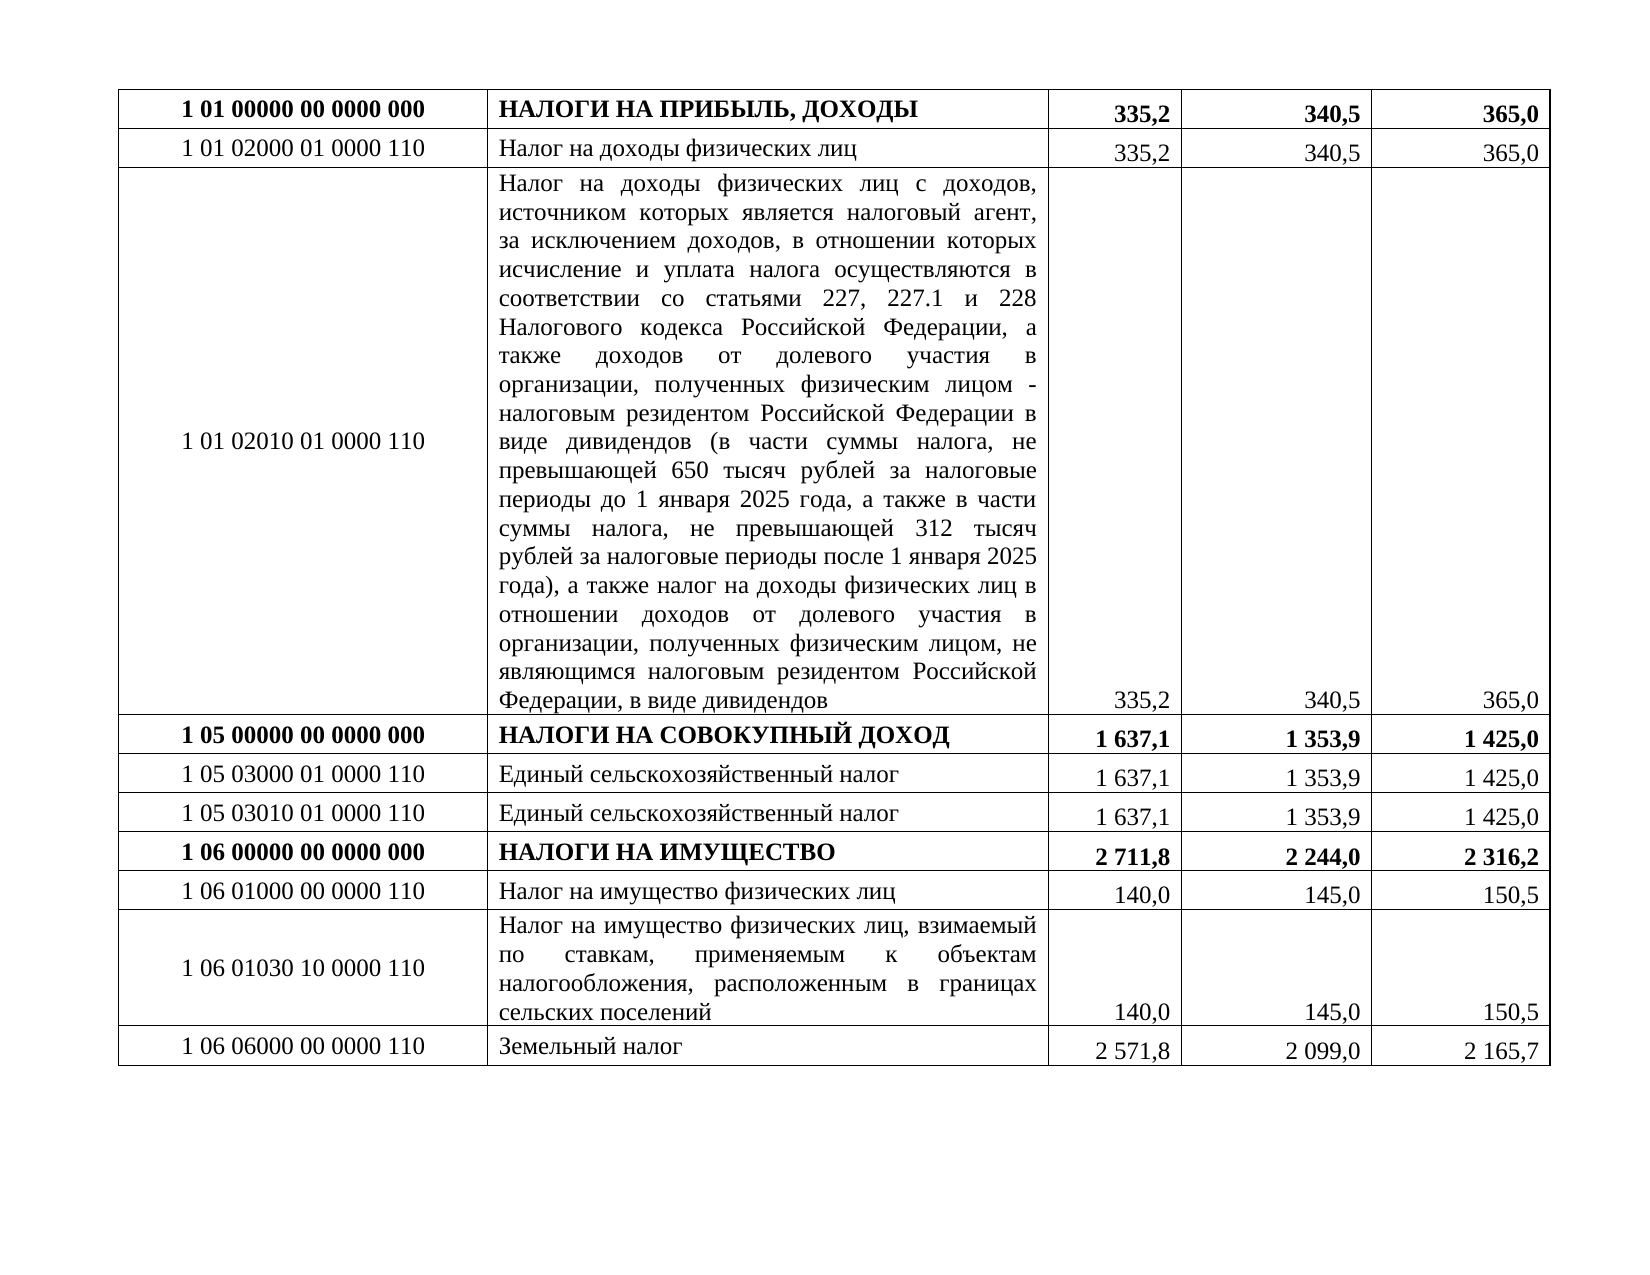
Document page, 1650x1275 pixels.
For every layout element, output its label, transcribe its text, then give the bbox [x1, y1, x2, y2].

table_cell Налог на имущество физических лиц [488, 871, 1048, 909]
table_cell НАЛОГИ НА СОВОКУПНЫЙ ДОХОД [488, 715, 1048, 753]
table_cell 140,0 [1049, 871, 1181, 909]
table_cell 1 637,1 [1049, 715, 1181, 753]
table_cell 1 05 03000 01 0000 110 [119, 754, 487, 792]
table_cell НАЛОГИ НА ПРИБЫЛЬ, ДОХОДЫ [488, 90, 1048, 128]
table_cell 145,0 [1182, 871, 1371, 909]
table_cell 150,5 [1372, 871, 1549, 909]
table_cell 365,0 [1372, 129, 1549, 167]
table_cell Единый сельскохозяйственный налог [488, 754, 1048, 792]
table_cell 1 05 03010 01 0000 110 [119, 793, 487, 831]
table_cell 340,5 [1182, 90, 1371, 128]
table_cell 365,0 [1372, 90, 1549, 128]
table_cell 1 353,9 [1182, 793, 1371, 831]
table_cell 1 425,0 [1372, 715, 1549, 753]
table_cell 145,0 [1182, 910, 1371, 1025]
table_cell 340,5 [1182, 168, 1371, 714]
table_cell НАЛОГИ НА ИМУЩЕСТВО [488, 832, 1048, 870]
table_cell 2 099,0 [1182, 1026, 1371, 1064]
table_cell 1 353,9 [1182, 715, 1371, 753]
table_cell 2 165,7 [1372, 1026, 1549, 1064]
table_cell Единый сельскохозяйственный налог [488, 793, 1048, 831]
table_cell 1 05 00000 00 0000 000 [119, 715, 487, 753]
table_cell 1 637,1 [1049, 793, 1181, 831]
table_cell 2 244,0 [1182, 832, 1371, 870]
table_cell 2 711,8 [1049, 832, 1181, 870]
table_cell 140,0 [1049, 910, 1181, 1025]
table_cell 335,2 [1049, 90, 1181, 128]
table_cell 1 425,0 [1372, 793, 1549, 831]
table_cell 1 01 02000 01 0000 110 [119, 129, 487, 167]
table_cell 1 353,9 [1182, 754, 1371, 792]
table_cell Налог на доходы физических лиц с доходов, источником которых является налоговый агент, за исключением доходов, в отношении которых исчисление и уплата налога осуществляются в соответствии со статьями 227, 227.1 и 228 Налогового кодекса Российской Федерации, а также доходов от долевого участия в организации, полученных физическим лицом - налоговым резидентом Российской Федерации в виде дивидендов (в части суммы налога, не превышающей 650 тысяч рублей за налоговые периоды до 1 января 2025 года, а также в части суммы налога, не превышающей 312 тысяч рублей за налоговые периоды после 1 января 2025 года), а также налог на доходы физических лиц в отношении доходов от долевого участия в организации, полученных физическим лицом, не являющимся налоговым резидентом Российской Федерации, в виде дивидендов [488, 168, 1048, 714]
table_cell 2 316,2 [1372, 832, 1549, 870]
table_cell 335,2 [1049, 129, 1181, 167]
table_cell 1 06 00000 00 0000 000 [119, 832, 487, 870]
table_cell Земельный налог [488, 1026, 1048, 1064]
table_cell 365,0 [1372, 168, 1549, 714]
table_cell 1 01 00000 00 0000 000 [119, 90, 487, 128]
table_cell 340,5 [1182, 129, 1371, 167]
table_cell 1 06 01030 10 0000 110 [119, 910, 487, 1025]
table_cell 1 01 02010 01 0000 110 [119, 168, 487, 714]
table_cell Налог на доходы физических лиц [488, 129, 1048, 167]
table_cell 150,5 [1372, 910, 1549, 1025]
table_cell 335,2 [1049, 168, 1181, 714]
table_cell Налог на имущество физических лиц, взимаемый по ставкам, применяемым к объектам налогообложения, расположенным в границах сельских поселений [488, 910, 1048, 1025]
table_cell 1 06 06000 00 0000 110 [119, 1026, 487, 1064]
table_cell 1 06 01000 00 0000 110 [119, 871, 487, 909]
table_cell 1 425,0 [1372, 754, 1549, 792]
table_cell 1 637,1 [1049, 754, 1181, 792]
table_cell 2 571,8 [1049, 1026, 1181, 1064]
